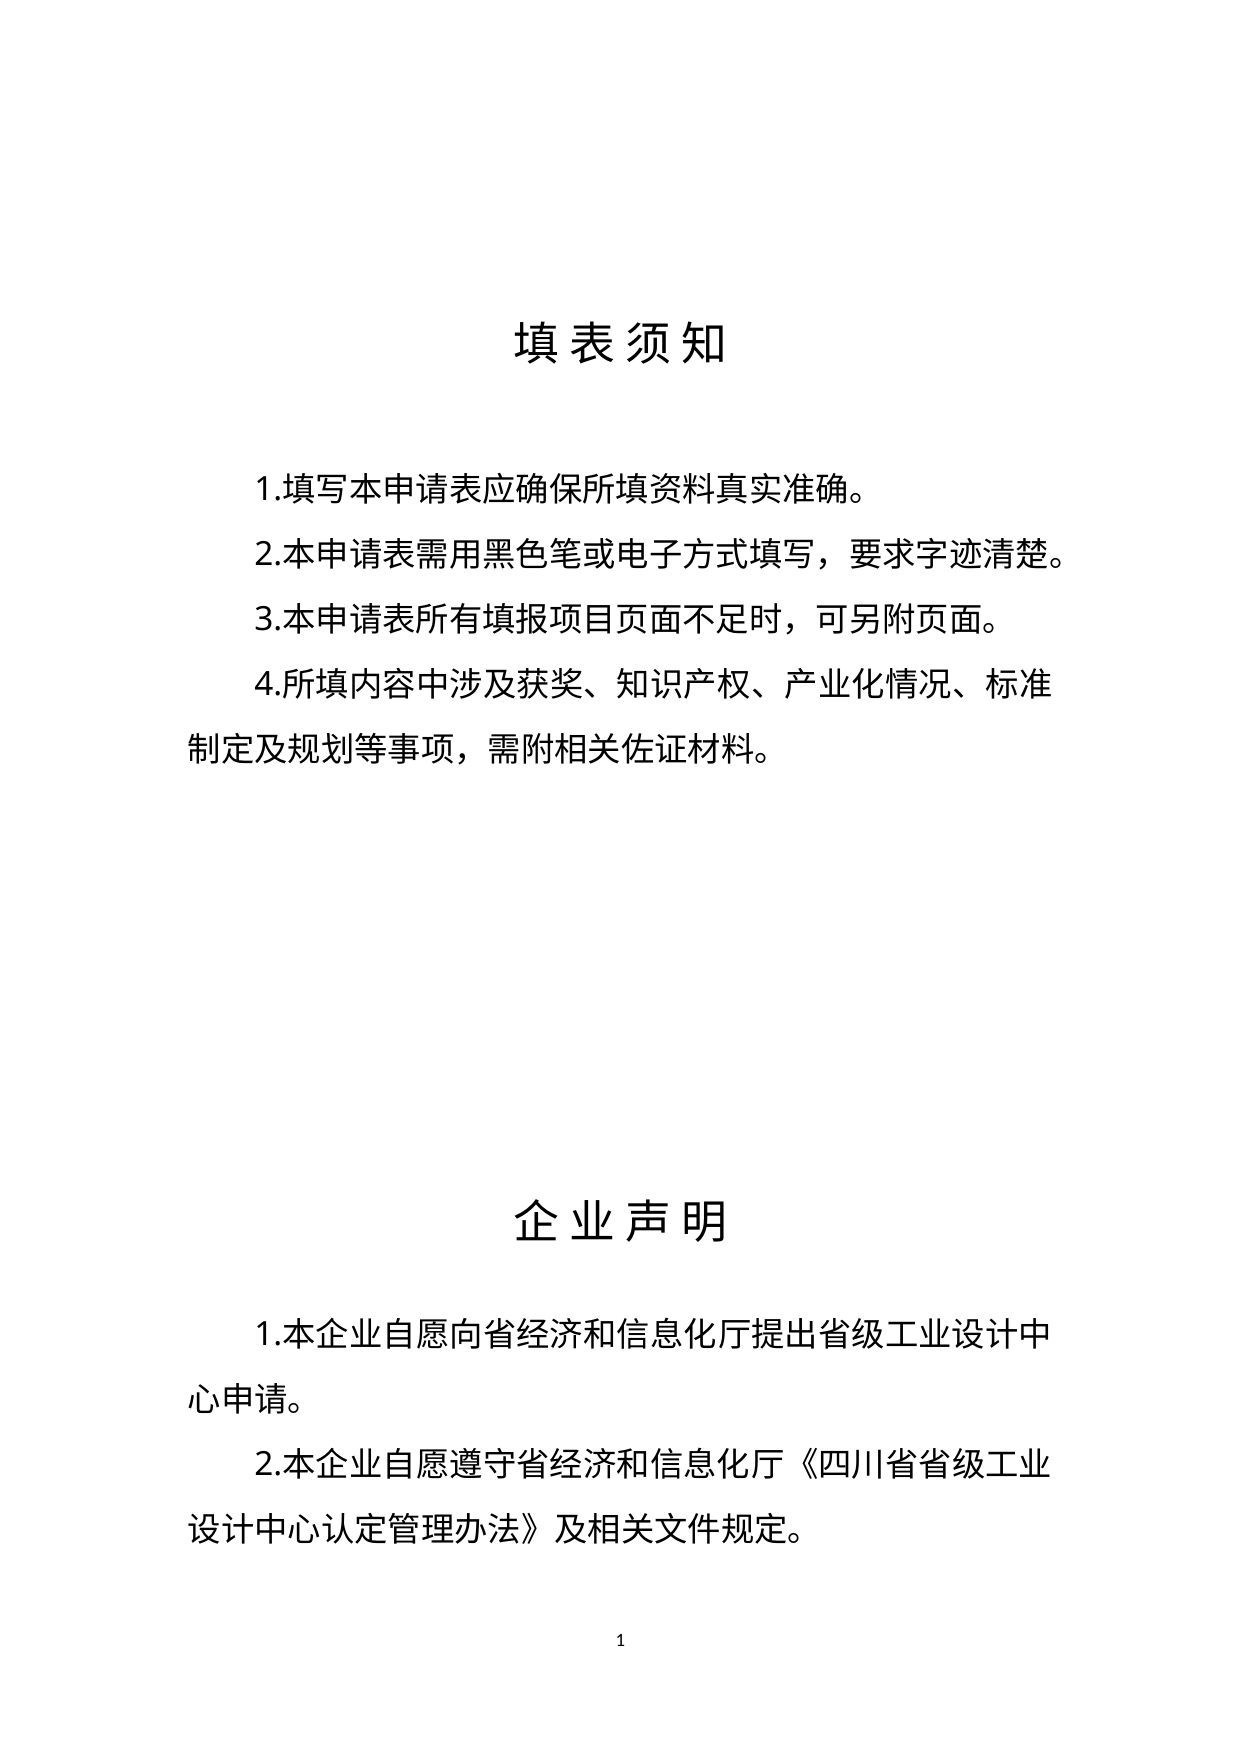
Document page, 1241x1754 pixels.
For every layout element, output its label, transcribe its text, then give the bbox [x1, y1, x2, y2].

text 企 业 声 明 [187, 1169, 1053, 1267]
text 填 表 须 知 [187, 292, 1053, 389]
text 1.填写本申请表应确保所填资料真实准确。 [187, 454, 1053, 519]
text 3.本申请表所有填报项目页面不足时，可另附页面。 [187, 584, 1053, 649]
text 2.本申请表需用黑色笔或电子方式填写，要求字迹清楚。 [187, 519, 1053, 584]
text 2.本企业自愿遵守省经济和信息化厅《四川省省级工业设计中心认定管理办法》及相关文件规定。 [187, 1429, 1053, 1559]
text 4.所填内容中涉及获奖、知识产权、产业化情况、标准制定及规划等事项，需附相关佐证材料。 [187, 649, 1053, 779]
text 1.本企业自愿向省经济和信息化厅提出省级工业设计中心申请。 [187, 1299, 1053, 1429]
